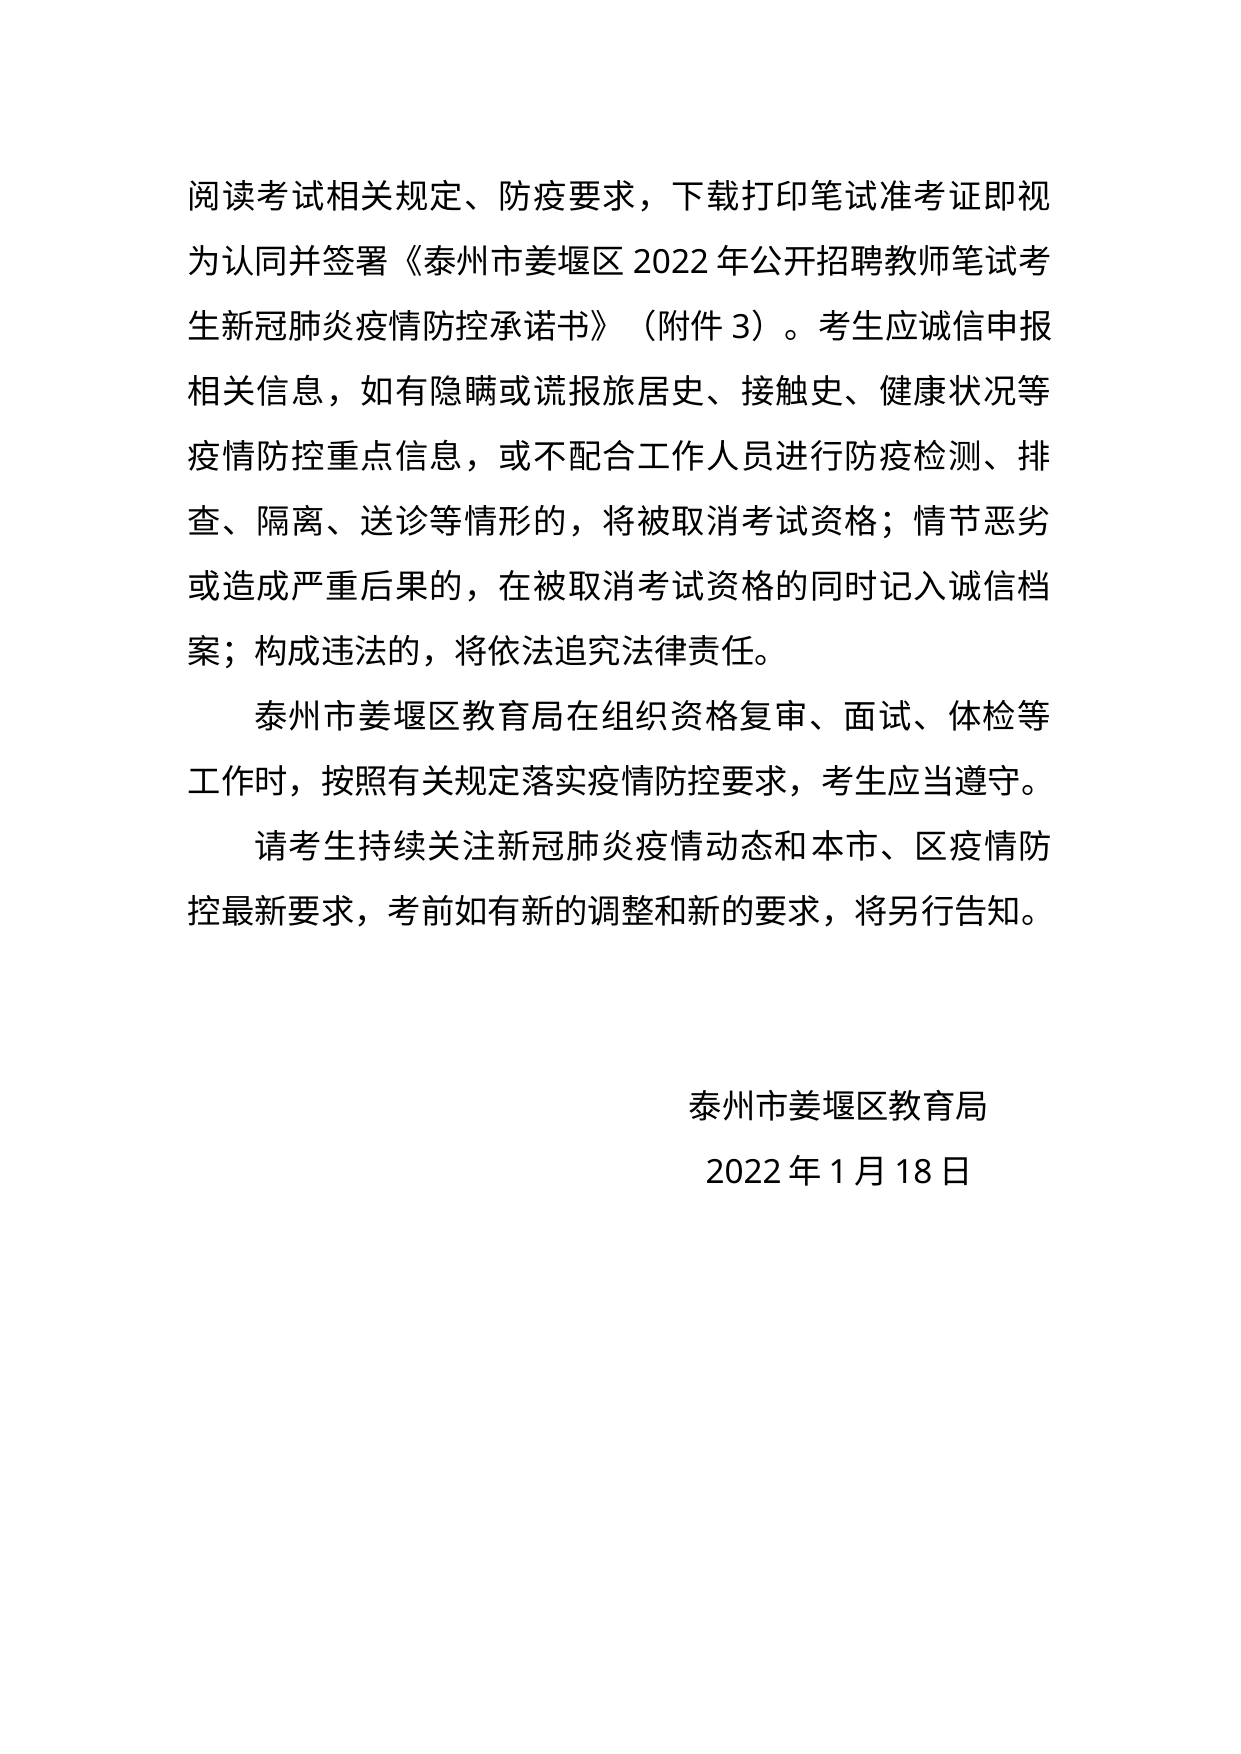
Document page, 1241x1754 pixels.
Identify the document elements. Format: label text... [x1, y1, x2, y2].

text 泰州市姜堰区教育局在组织资格复审、面试、体检等工作时，按照有关规定落实疫情防控要求，考生应当遵守。 [187, 682, 1053, 812]
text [187, 162, 1053, 682]
text 泰州市姜堰区教育局 [187, 1072, 1053, 1137]
text 2022年1月18日 [187, 1137, 1053, 1202]
text 请考生持续关注新冠肺炎疫情动态和本市、区疫情防控最新要求，考前如有新的调整和新的要求，将另行告知。 [187, 812, 1053, 942]
